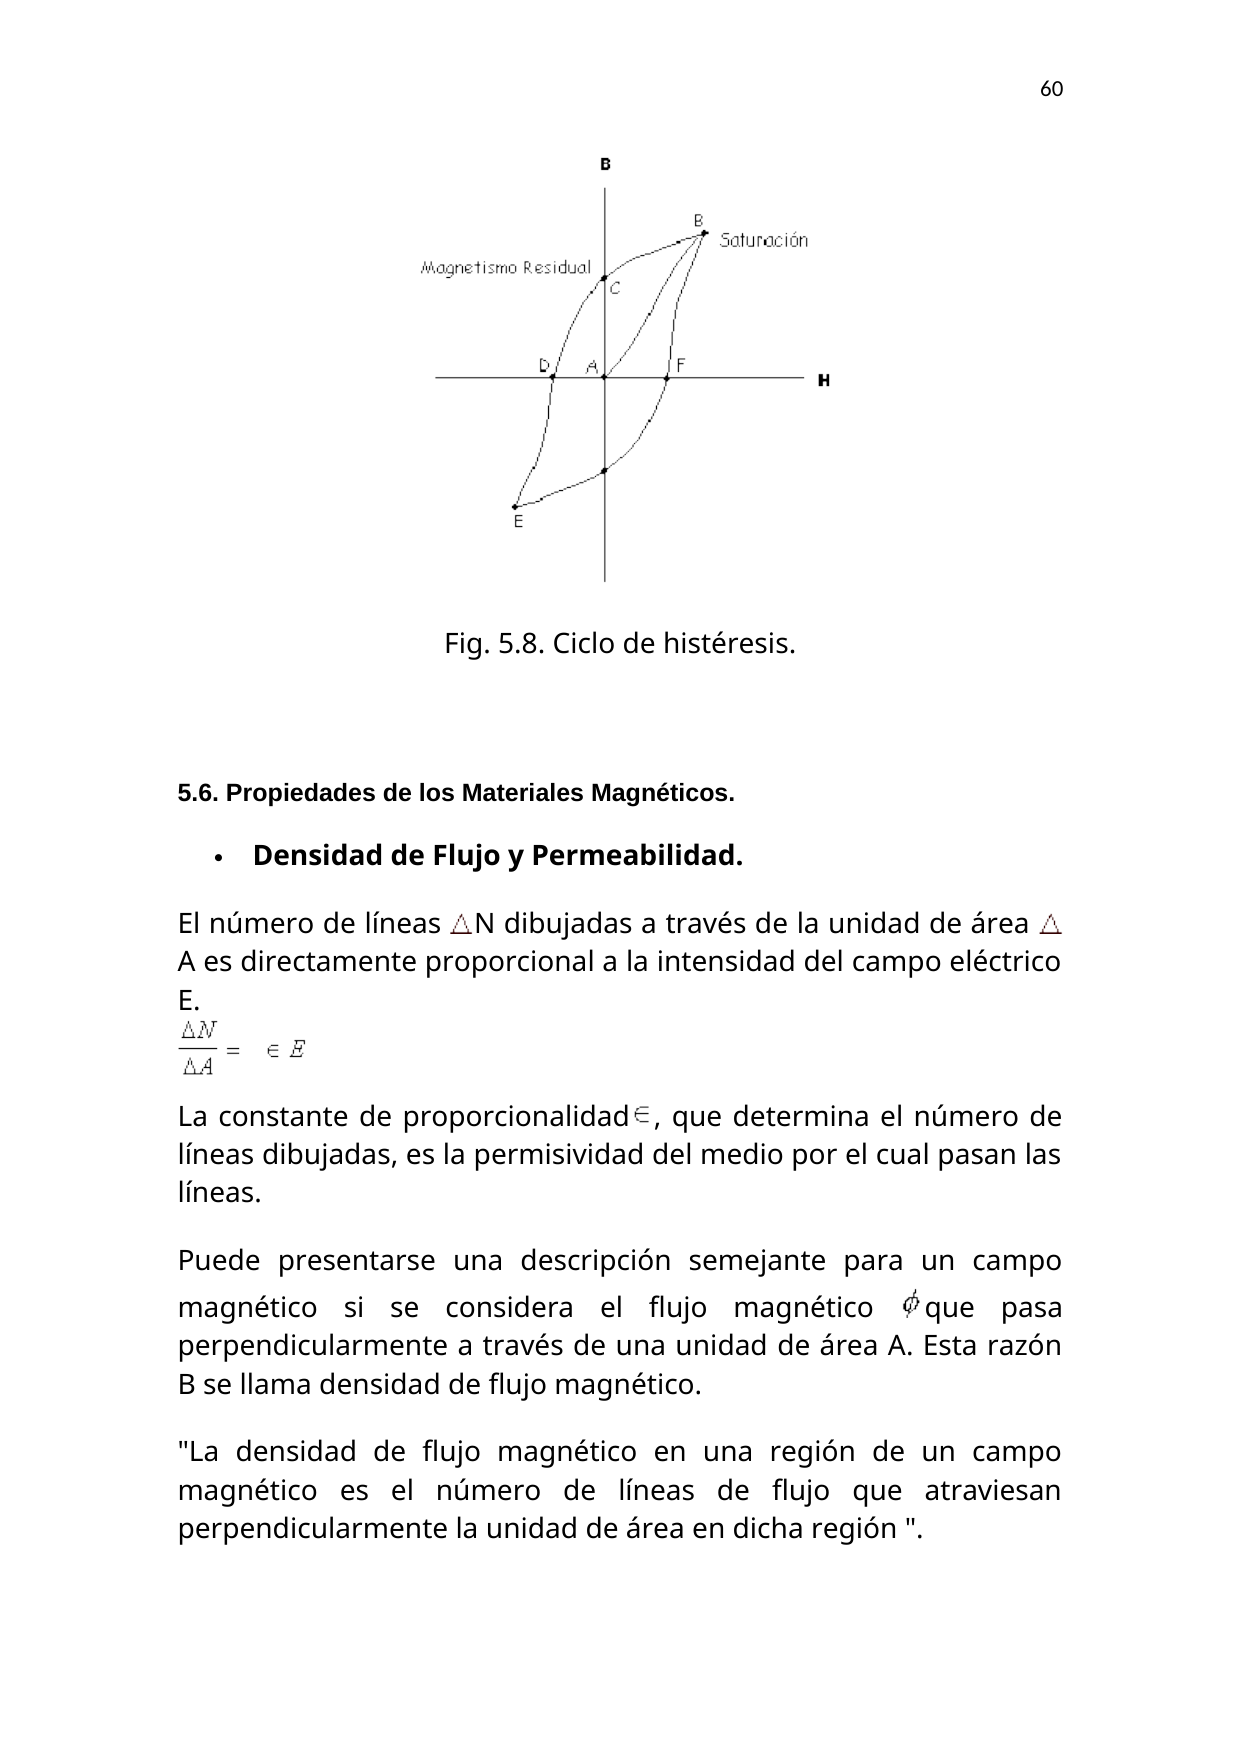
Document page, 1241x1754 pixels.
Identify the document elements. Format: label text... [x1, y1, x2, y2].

picture [1039, 910, 1063, 934]
picture [450, 910, 474, 934]
text Puede presentarse una descripción semejante para un campo magnético si se considera el flujo magnético que pasa perpendicularmente a través de una unidad de área A. Esta razón B se llama densidad de flujo magnético. [177, 1240, 1063, 1402]
picture [177, 1018, 307, 1086]
text El número de líneas N dibujadas a través de la unidad de área A es directamente proporcional a la intensidad del campo eléctrico E. [177, 903, 1063, 1018]
text Fig. 5.8. Ciclo de histéresis. [177, 624, 1063, 662]
text 5.6. Propiedades de los Materiales Magnéticos. [177, 749, 1063, 807]
picture [390, 147, 850, 595]
text La constante de proporcionalidad, que determina el número de líneas dibujadas, es la permisividad del medio por el cual pasan las líneas. [177, 1096, 1063, 1211]
text "La densidad de flujo magnético en una región de un campo magnético es el número de líneas de flujo que atraviesan perpendicularmente la unidad de área en dicha región ". [177, 1431, 1063, 1546]
picture [900, 1278, 925, 1318]
list Densidad de Flujo y Permeabilidad. [215, 836, 1063, 874]
picture [630, 1105, 654, 1126]
